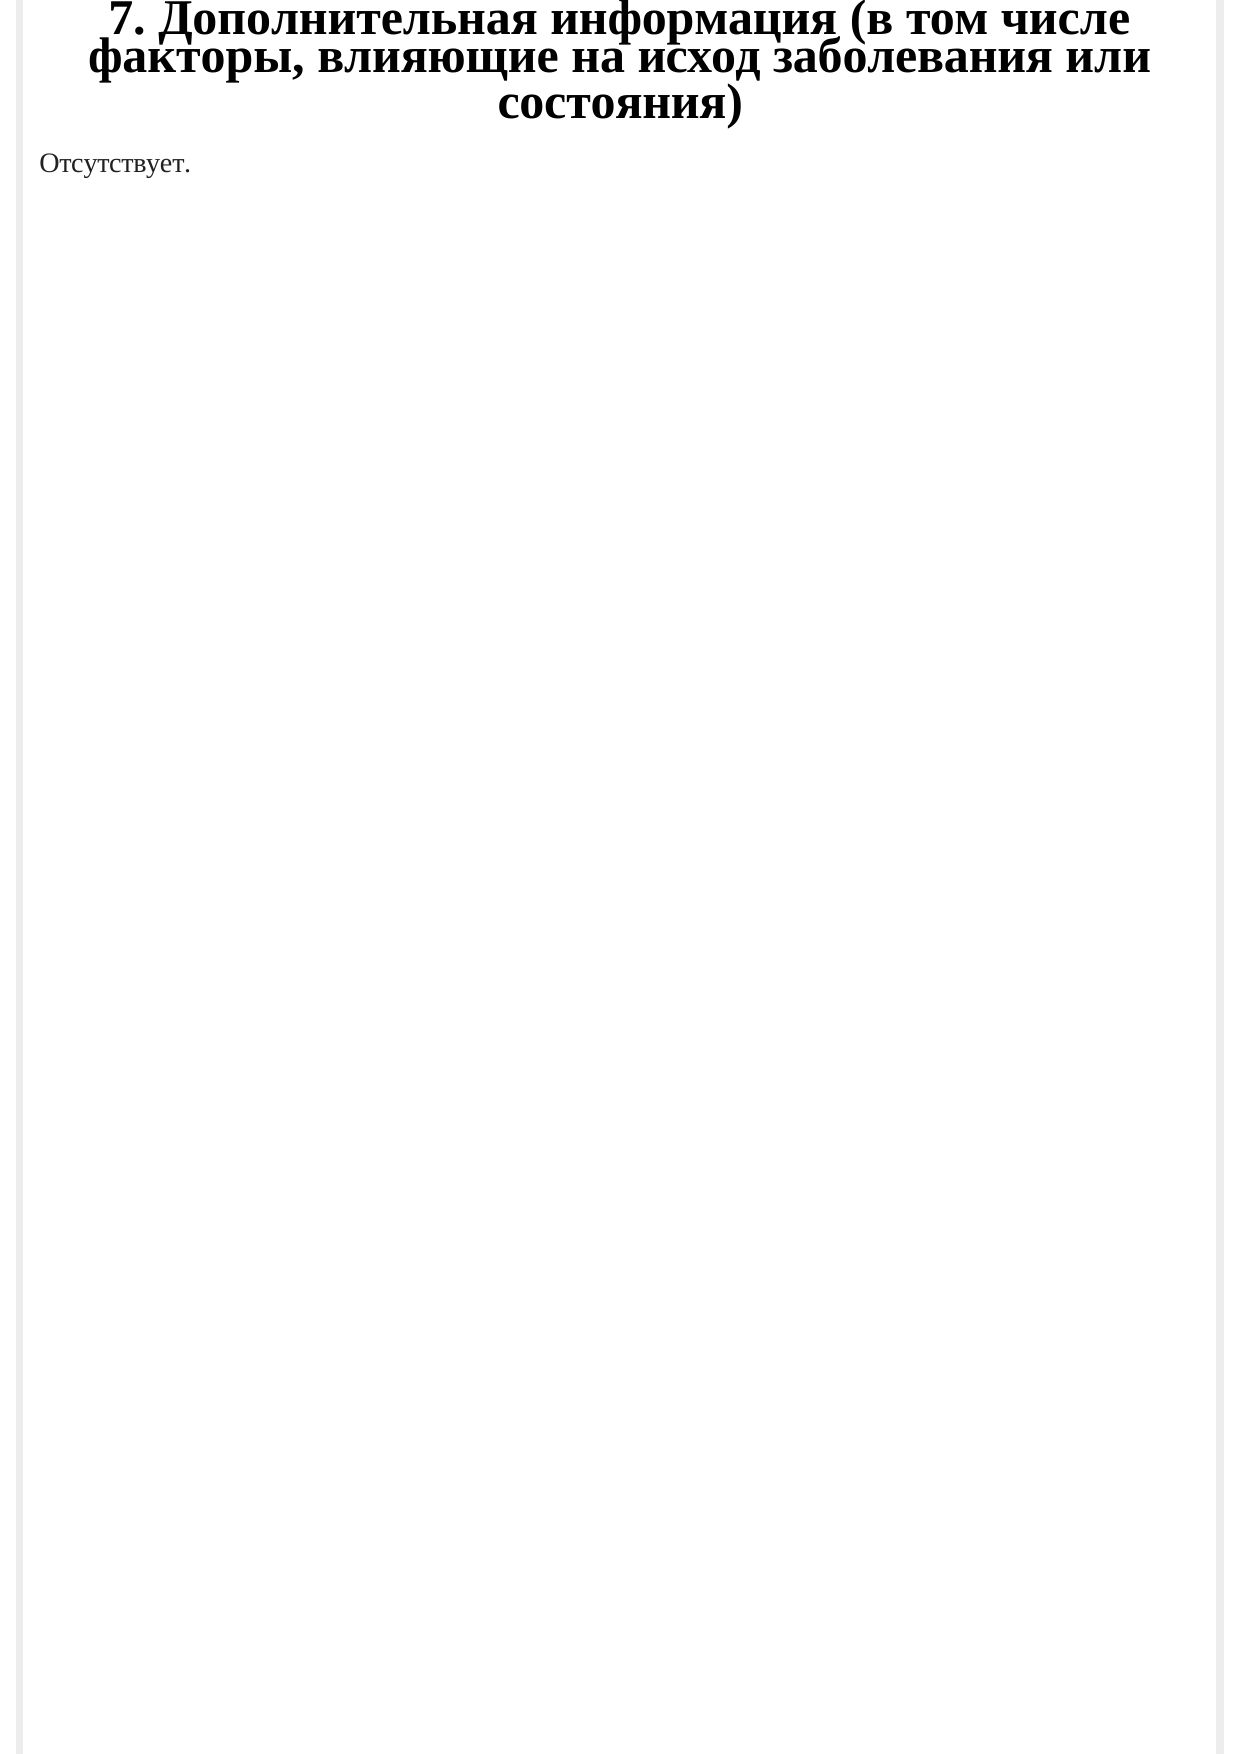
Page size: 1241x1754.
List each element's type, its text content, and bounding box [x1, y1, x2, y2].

text состояния) [483, 83, 757, 127]
text Отсутствует. [39, 146, 1236, 178]
subtitle Дополнительная информация (в том числе факторы, влияющие на исход заболевания или [88, 3, 1153, 83]
